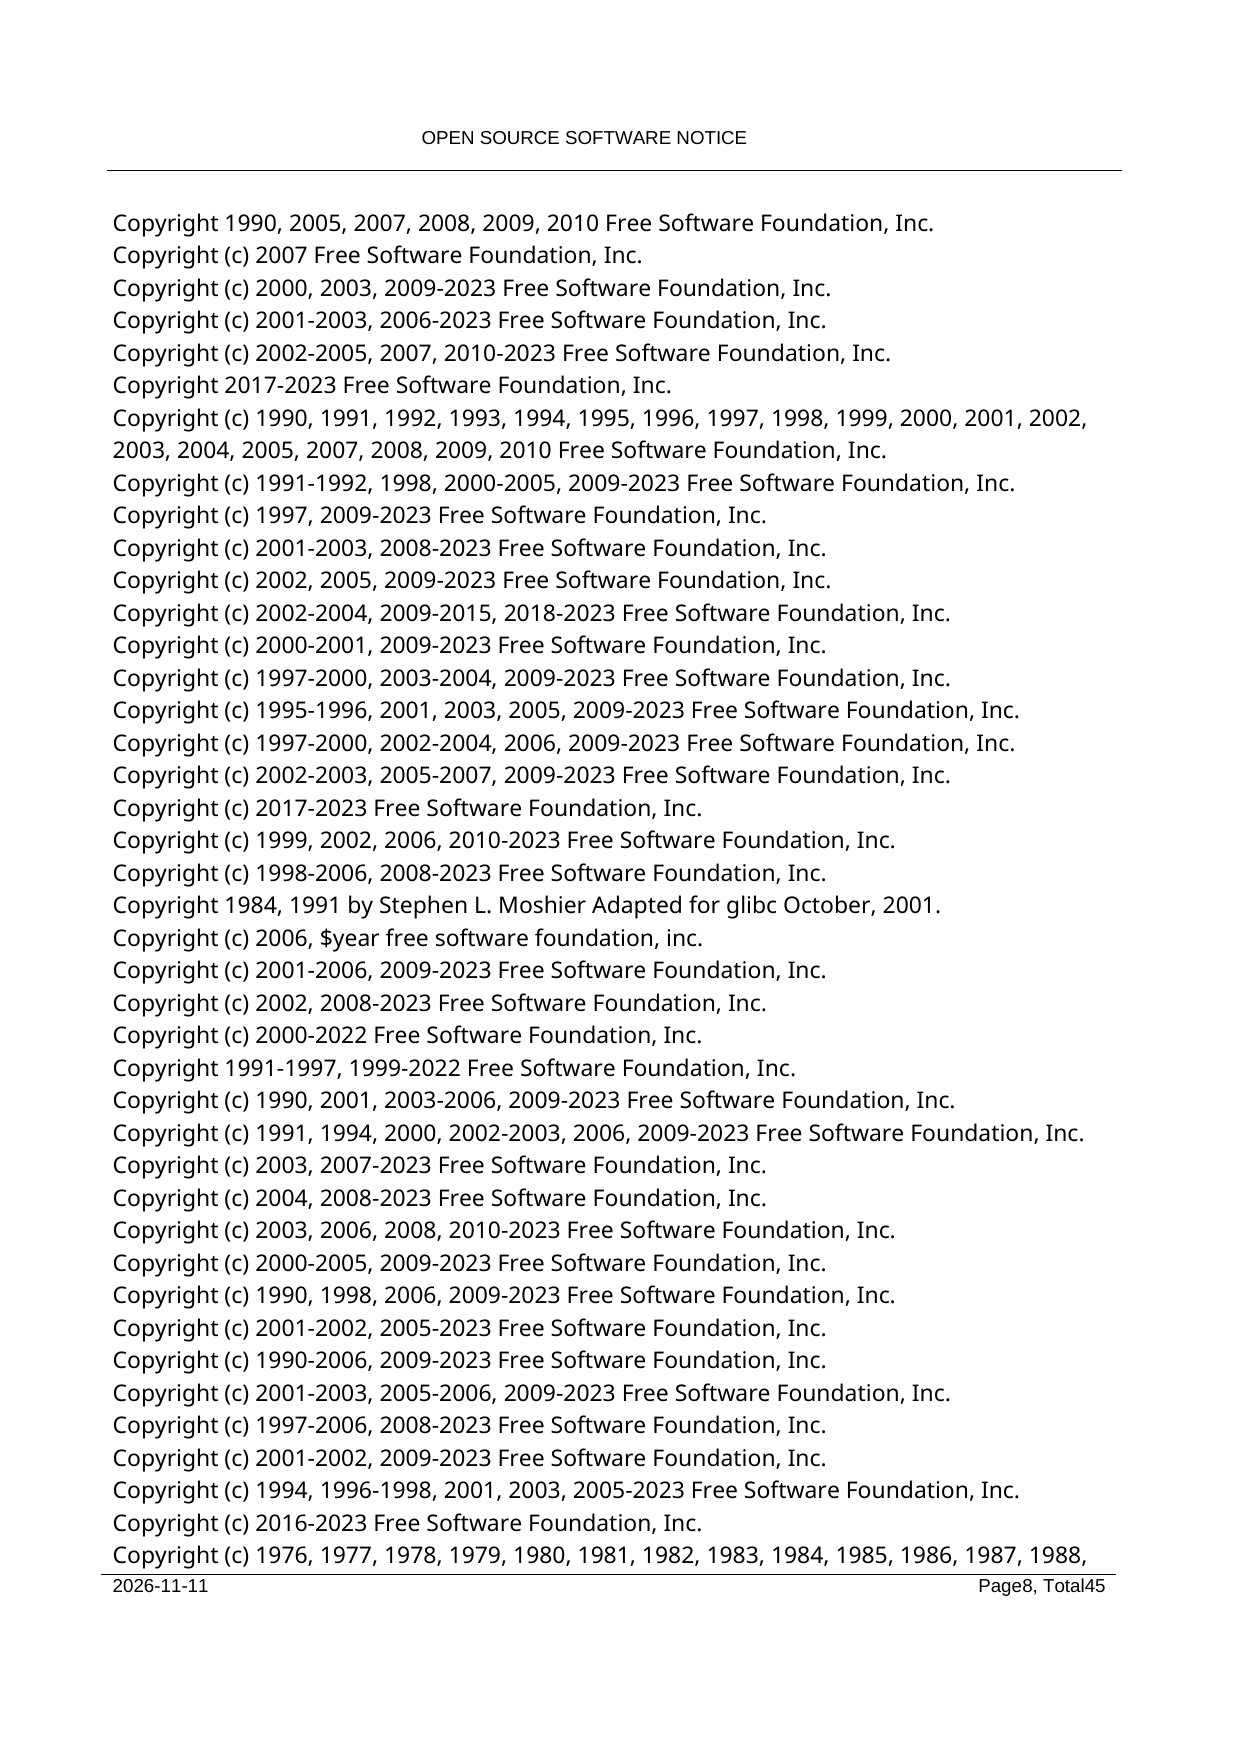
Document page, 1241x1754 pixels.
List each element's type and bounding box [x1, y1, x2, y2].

text [112, 206, 1128, 1571]
